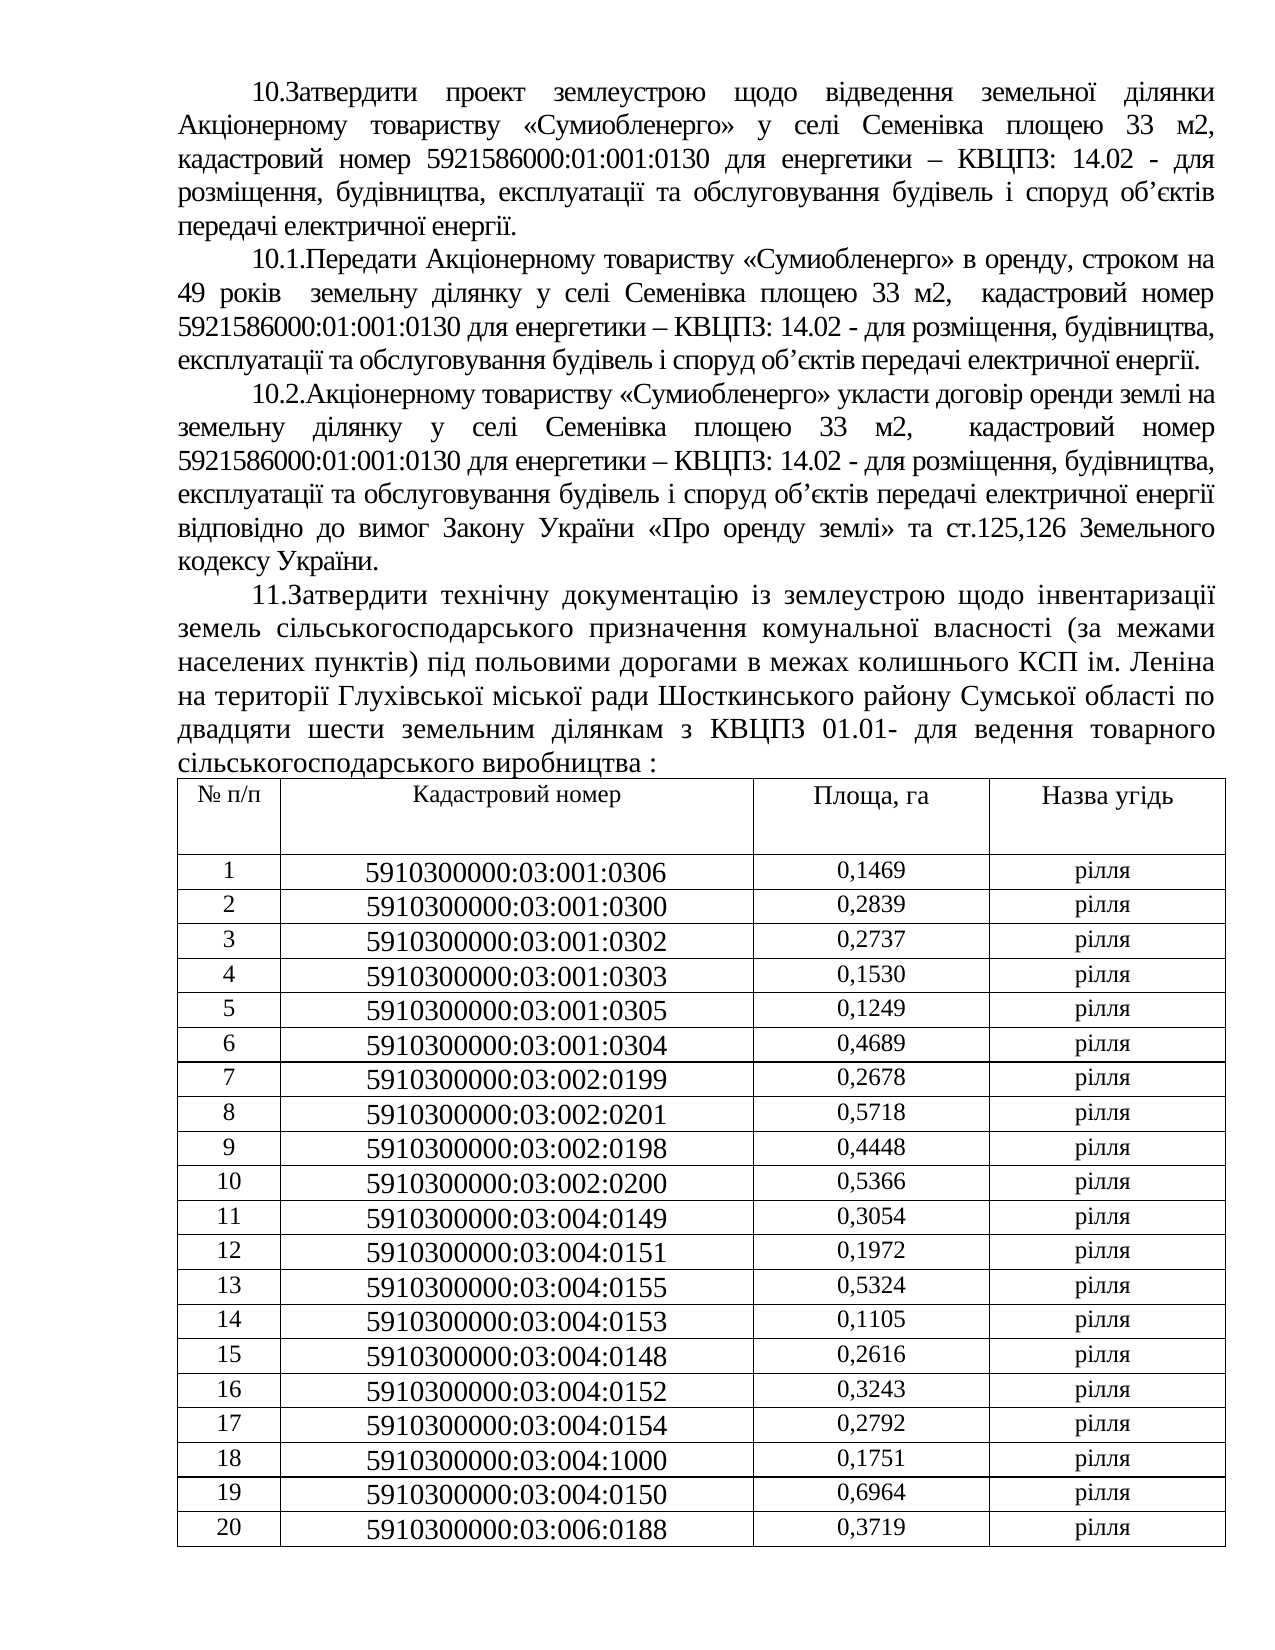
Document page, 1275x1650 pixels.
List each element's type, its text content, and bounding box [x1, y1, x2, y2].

table_cell 0,3243 [754, 1374, 989, 1407]
table_cell 0,1751 [754, 1443, 989, 1476]
table_cell 5910300000:03:004:0150 [281, 1478, 753, 1511]
table_cell рілля [990, 1166, 1225, 1200]
table_cell 0,2678 [754, 1063, 989, 1096]
table_cell 5910300000:03:004:0148 [281, 1339, 753, 1373]
table_cell 5910300000:03:004:0155 [281, 1270, 753, 1303]
table_cell рілля [990, 1339, 1225, 1373]
table_cell 0,5718 [754, 1097, 989, 1131]
table_header Площа, га [754, 779, 989, 854]
table_cell 5910300000:03:001:0306 [281, 855, 753, 888]
table_cell 5910300000:03:006:0188 [281, 1512, 753, 1546]
table_cell 0,1469 [754, 855, 989, 888]
table_cell 5910300000:03:002:0200 [281, 1166, 753, 1200]
table_header Кадастровий номер [281, 779, 753, 854]
table_cell рілля [990, 890, 1225, 923]
table_cell 5910300000:03:004:0152 [281, 1374, 753, 1407]
table_cell 0,5366 [754, 1166, 989, 1200]
table_cell 0,4448 [754, 1132, 989, 1165]
table_cell рілля [990, 1443, 1225, 1476]
table_cell 17 [178, 1408, 280, 1442]
table_cell 0,1530 [754, 959, 989, 992]
table_header Назва угідь [990, 779, 1225, 854]
table_cell 0,6964 [754, 1478, 989, 1511]
table_cell 3 [178, 924, 280, 958]
table_cell 5 [178, 993, 280, 1027]
table_cell рілля [990, 1201, 1225, 1234]
table_cell рілля [990, 993, 1225, 1027]
table_cell 8 [178, 1097, 280, 1131]
table_cell 13 [178, 1270, 280, 1303]
table_cell 5910300000:03:002:0198 [281, 1132, 753, 1165]
table_cell рілля [990, 855, 1225, 888]
table_cell рілля [990, 924, 1225, 958]
table_cell 5910300000:03:004:0154 [281, 1408, 753, 1442]
table_cell 5910300000:03:004:0151 [281, 1235, 753, 1269]
table_header № п/п [178, 779, 280, 854]
table_cell 0,2792 [754, 1408, 989, 1442]
table_cell рілля [990, 1478, 1225, 1511]
table_cell 7 [178, 1063, 280, 1096]
table_cell 5910300000:03:001:0304 [281, 1028, 753, 1061]
table_cell 10 [178, 1166, 280, 1200]
table_cell 19 [178, 1478, 280, 1511]
table_cell 16 [178, 1374, 280, 1407]
table_cell 15 [178, 1339, 280, 1373]
table_cell 0,1105 [754, 1305, 989, 1338]
table_cell 0,3719 [754, 1512, 989, 1546]
text 10.Затвердити проект землеустрою щодо відведення земельної ділянки Акціонерному товариству «Сумиобленерго» у селі Семенівка площею 33 м2, кадастровий номер 5921586000:01:001:0130 для енергетики – КВЦПЗ: 14.02 - для розміщення, будівництва, експлуатації та обслуговування будівель і споруд об’єктів передачі електричної енергії. [177, 74, 1216, 242]
table_cell 12 [178, 1235, 280, 1269]
table_cell 5910300000:03:004:0153 [281, 1305, 753, 1338]
table_cell рілля [990, 1063, 1225, 1096]
table_cell 0,4689 [754, 1028, 989, 1061]
table_cell рілля [990, 1408, 1225, 1442]
table_cell 0,1249 [754, 993, 989, 1027]
table_cell 0,2839 [754, 890, 989, 923]
table_cell 1 [178, 855, 280, 888]
table_cell 0,3054 [754, 1201, 989, 1234]
table_cell рілля [990, 1235, 1225, 1269]
table_cell 5910300000:03:004:1000 [281, 1443, 753, 1476]
table_cell рілля [990, 1270, 1225, 1303]
text 11.Затвердити технічну документацію із землеустрою щодо інвентаризації земель сільськогосподарського призначення комунальної власності (за межами населених пунктів) під польовими дорогами в межах колишнього КСП ім. Леніна на території Глухівської міської ради Шосткинського району Сумської області по двадцяти шести земельним ділянкам з КВЦПЗ 01.01- для ведення товарного сільськогосподарського виробництва : [177, 577, 1216, 778]
table_cell 11 [178, 1201, 280, 1234]
table_cell рілля [990, 1097, 1225, 1131]
table_cell 4 [178, 959, 280, 992]
table_cell 18 [178, 1443, 280, 1476]
table_cell рілля [990, 1028, 1225, 1061]
table_cell 6 [178, 1028, 280, 1061]
table_cell 20 [178, 1512, 280, 1546]
table_cell 5910300000:03:002:0201 [281, 1097, 753, 1131]
table_cell 0,5324 [754, 1270, 989, 1303]
table_cell рілля [990, 1512, 1225, 1546]
table_cell 0,2616 [754, 1339, 989, 1373]
table_cell 0,2737 [754, 924, 989, 958]
table_cell рілля [990, 959, 1225, 992]
text 10.1.Передати Акціонерному товариству «Сумиобленерго» в оренду, строком на 49 років земельну ділянку у селі Семенівка площею 33 м2, кадастровий номер 5921586000:01:001:0130 для енергетики – КВЦПЗ: 14.02 - для розміщення, будівництва, експлуатації та обслуговування будівель і споруд об’єктів передачі електричної енергії. [177, 242, 1216, 376]
table_cell 5910300000:03:002:0199 [281, 1063, 753, 1096]
table_cell рілля [990, 1305, 1225, 1338]
table_cell 9 [178, 1132, 280, 1165]
table_cell 0,1972 [754, 1235, 989, 1269]
table_cell 14 [178, 1305, 280, 1338]
table_cell 5910300000:03:001:0300 [281, 890, 753, 923]
table_cell 2 [178, 890, 280, 923]
table_cell рілля [990, 1374, 1225, 1407]
table_cell 5910300000:03:004:0149 [281, 1201, 753, 1234]
table_cell 5910300000:03:001:0303 [281, 959, 753, 992]
table_cell 5910300000:03:001:0305 [281, 993, 753, 1027]
table_cell 5910300000:03:001:0302 [281, 924, 753, 958]
text 10.2.Акціонерному товариству «Сумиобленерго» укласти договір оренди землі на земельну ділянку у селі Семенівка площею 33 м2, кадастровий номер 5921586000:01:001:0130 для енергетики – КВЦПЗ: 14.02 - для розміщення, будівництва, експлуатації та обслуговування будівель і споруд об’єктів передачі електричної енергії відповідно до вимог Закону України «Про оренду землі» та ст.125,126 Земельного кодексу України. [177, 376, 1216, 577]
table_cell рілля [990, 1132, 1225, 1165]
